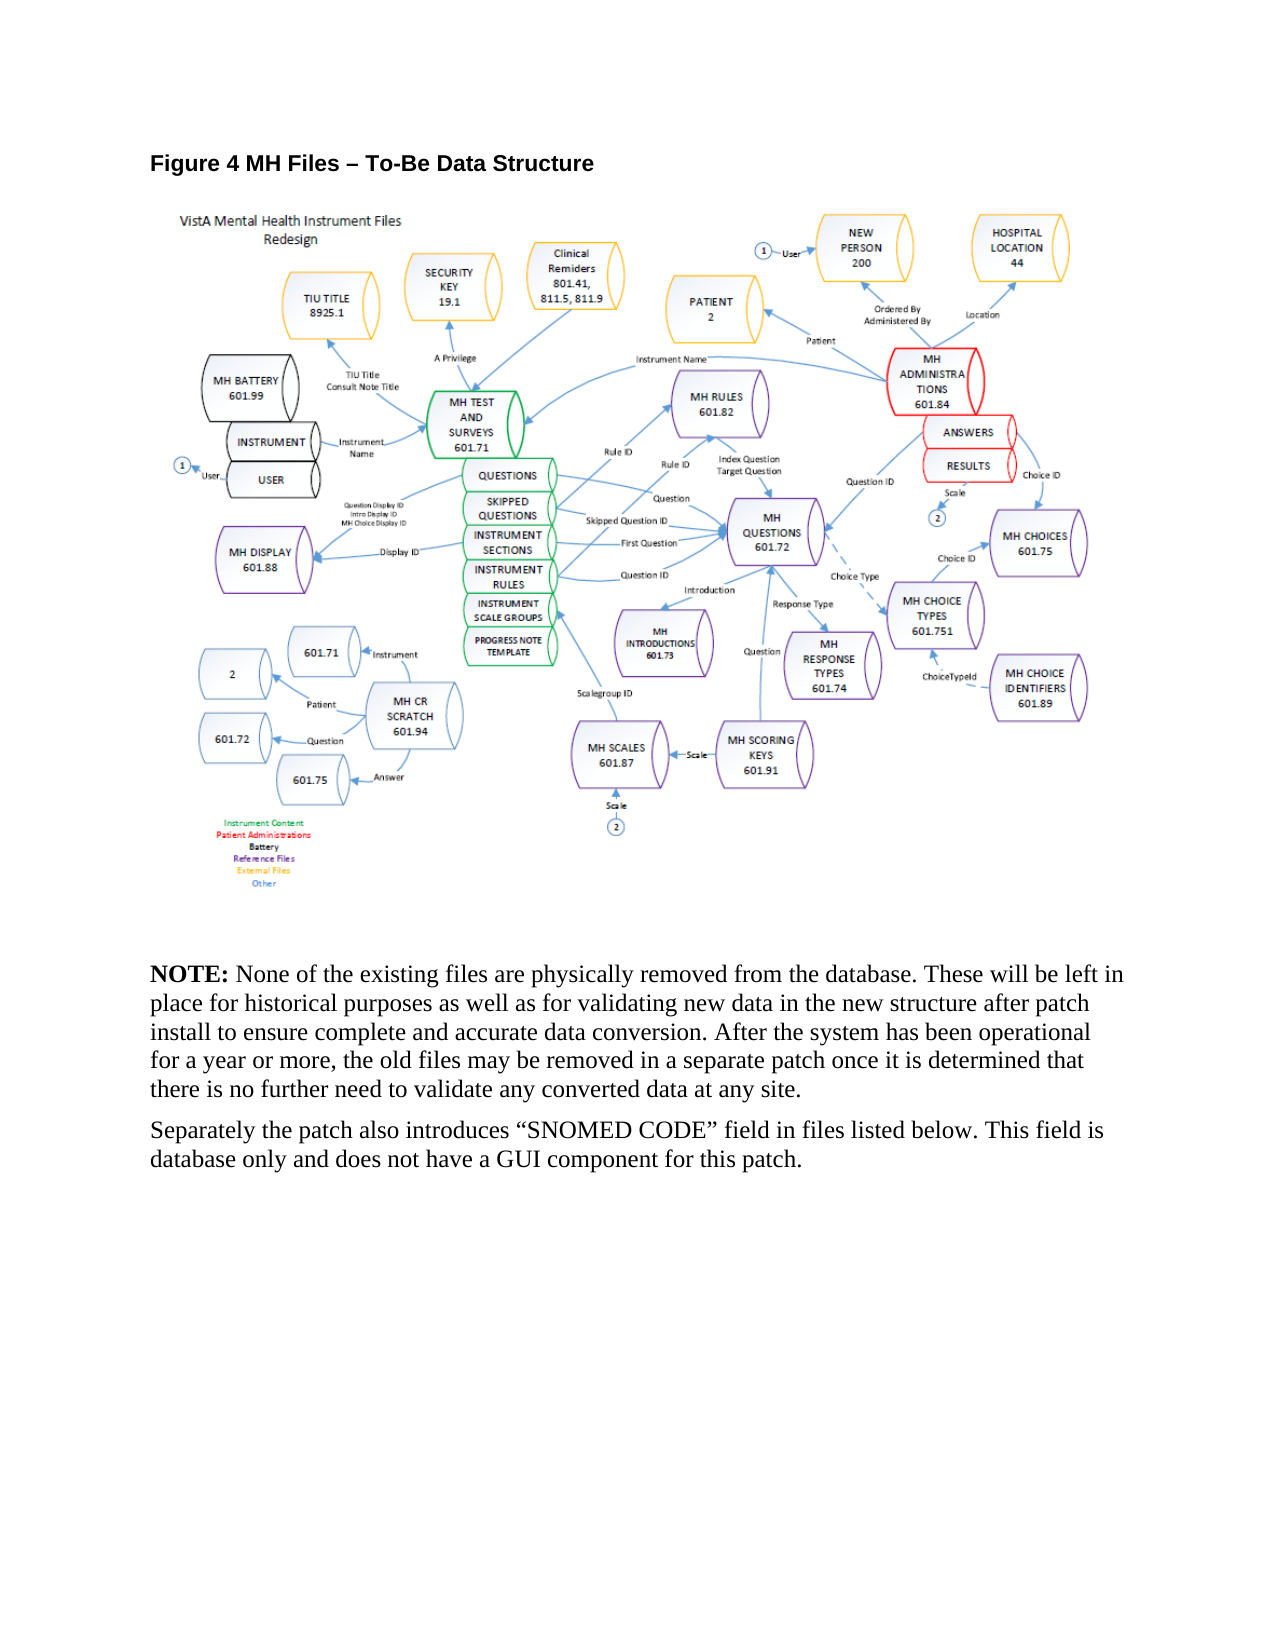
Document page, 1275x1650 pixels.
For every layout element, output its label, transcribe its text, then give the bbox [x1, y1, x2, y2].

picture [150, 188, 1125, 906]
text NOTE: None of the existing files are physically removed from the database. These will be left in place for historical purposes as well as for validating new data in the new structure after patch install to ensure complete and accurate data conversion. After the system has been operational for a year or more, the old files may be removed in a separate patch once it is determined that there is no further need to validate any converted data at any site. [150, 959, 1125, 1103]
text Separately the patch also introduces “SNOMED CODE” field in files listed below. This field is database only and does not have a GUI component for this patch. [150, 1115, 1125, 1173]
